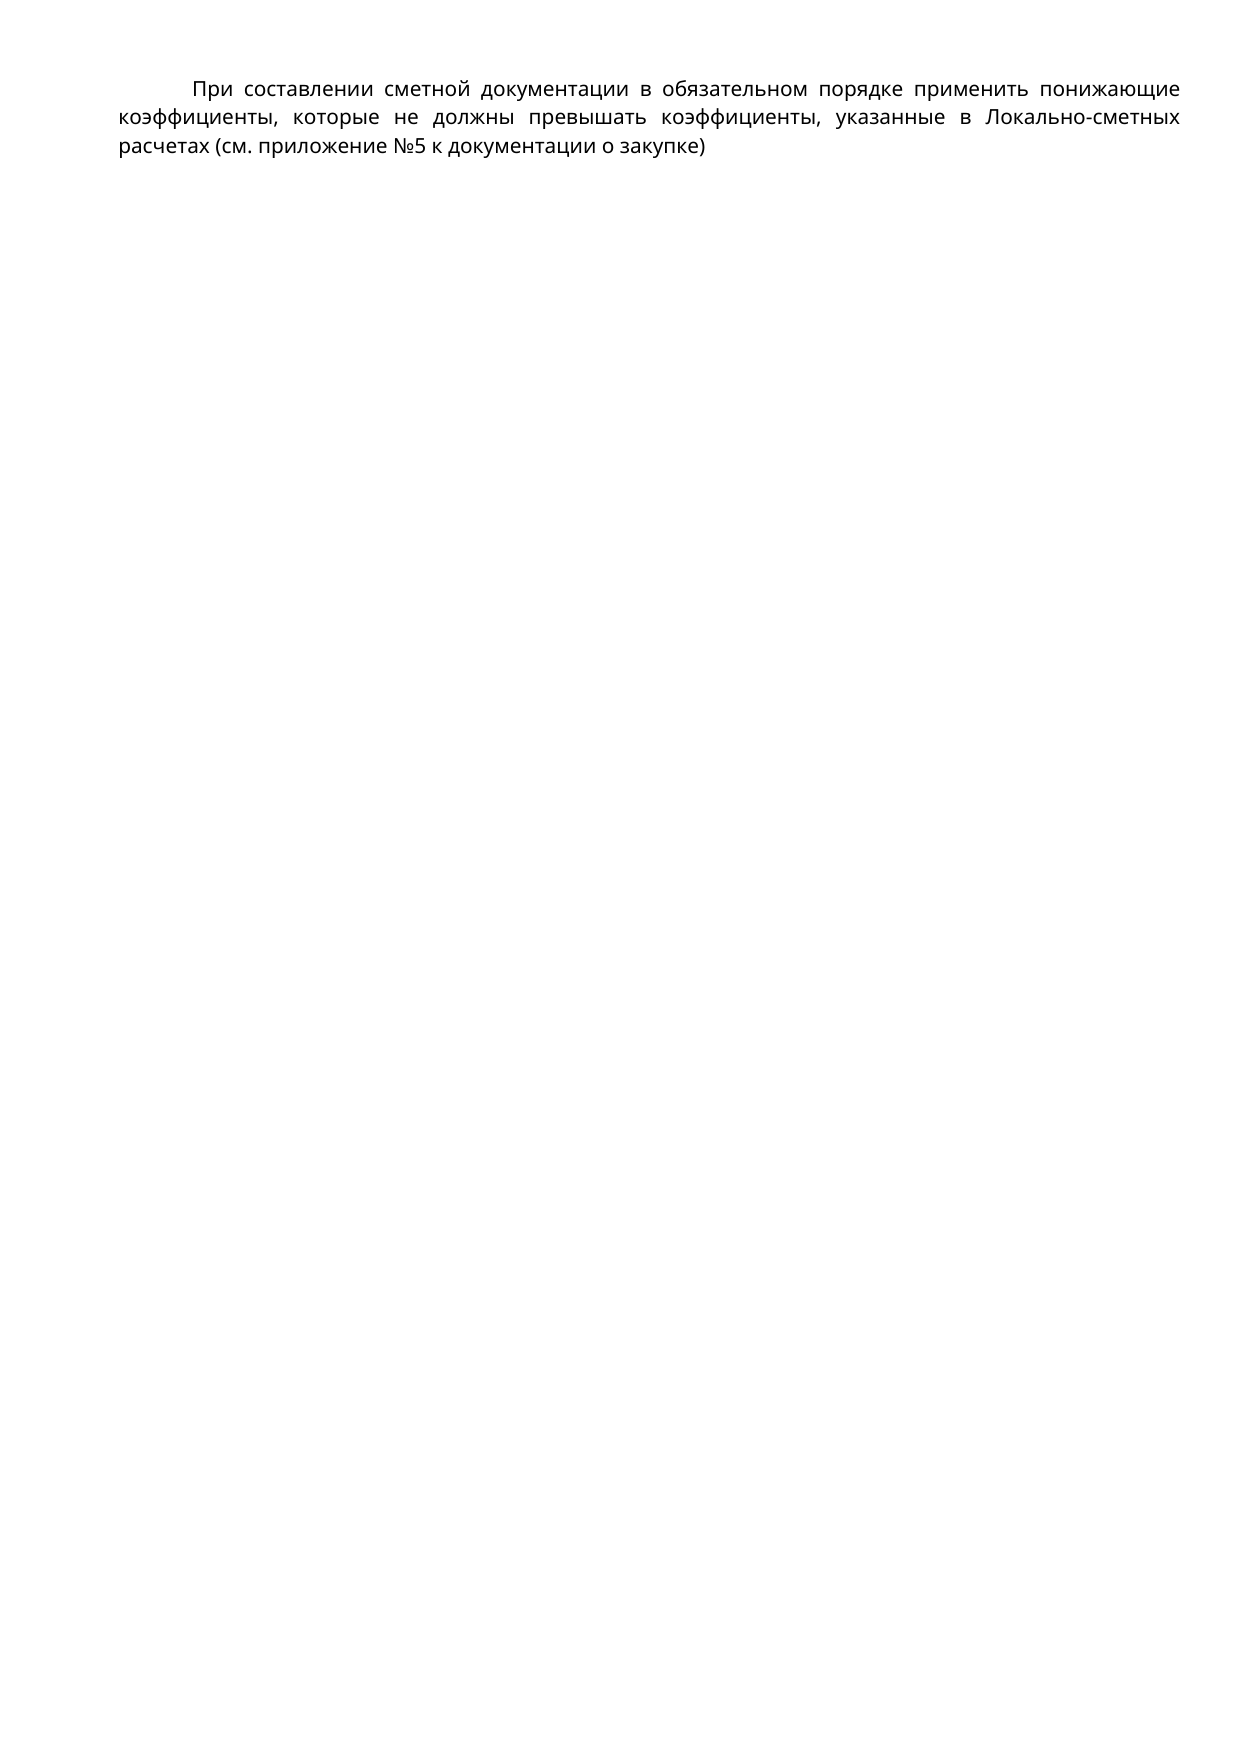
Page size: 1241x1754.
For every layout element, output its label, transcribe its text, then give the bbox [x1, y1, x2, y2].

text При составлении сметной документации в обязательном порядке применить понижающие коэффициенты, которые не должны превышать коэффициенты, указанные в Локально-сметных расчетах (см. приложение №5 к документации о закупке) [118, 74, 1181, 159]
